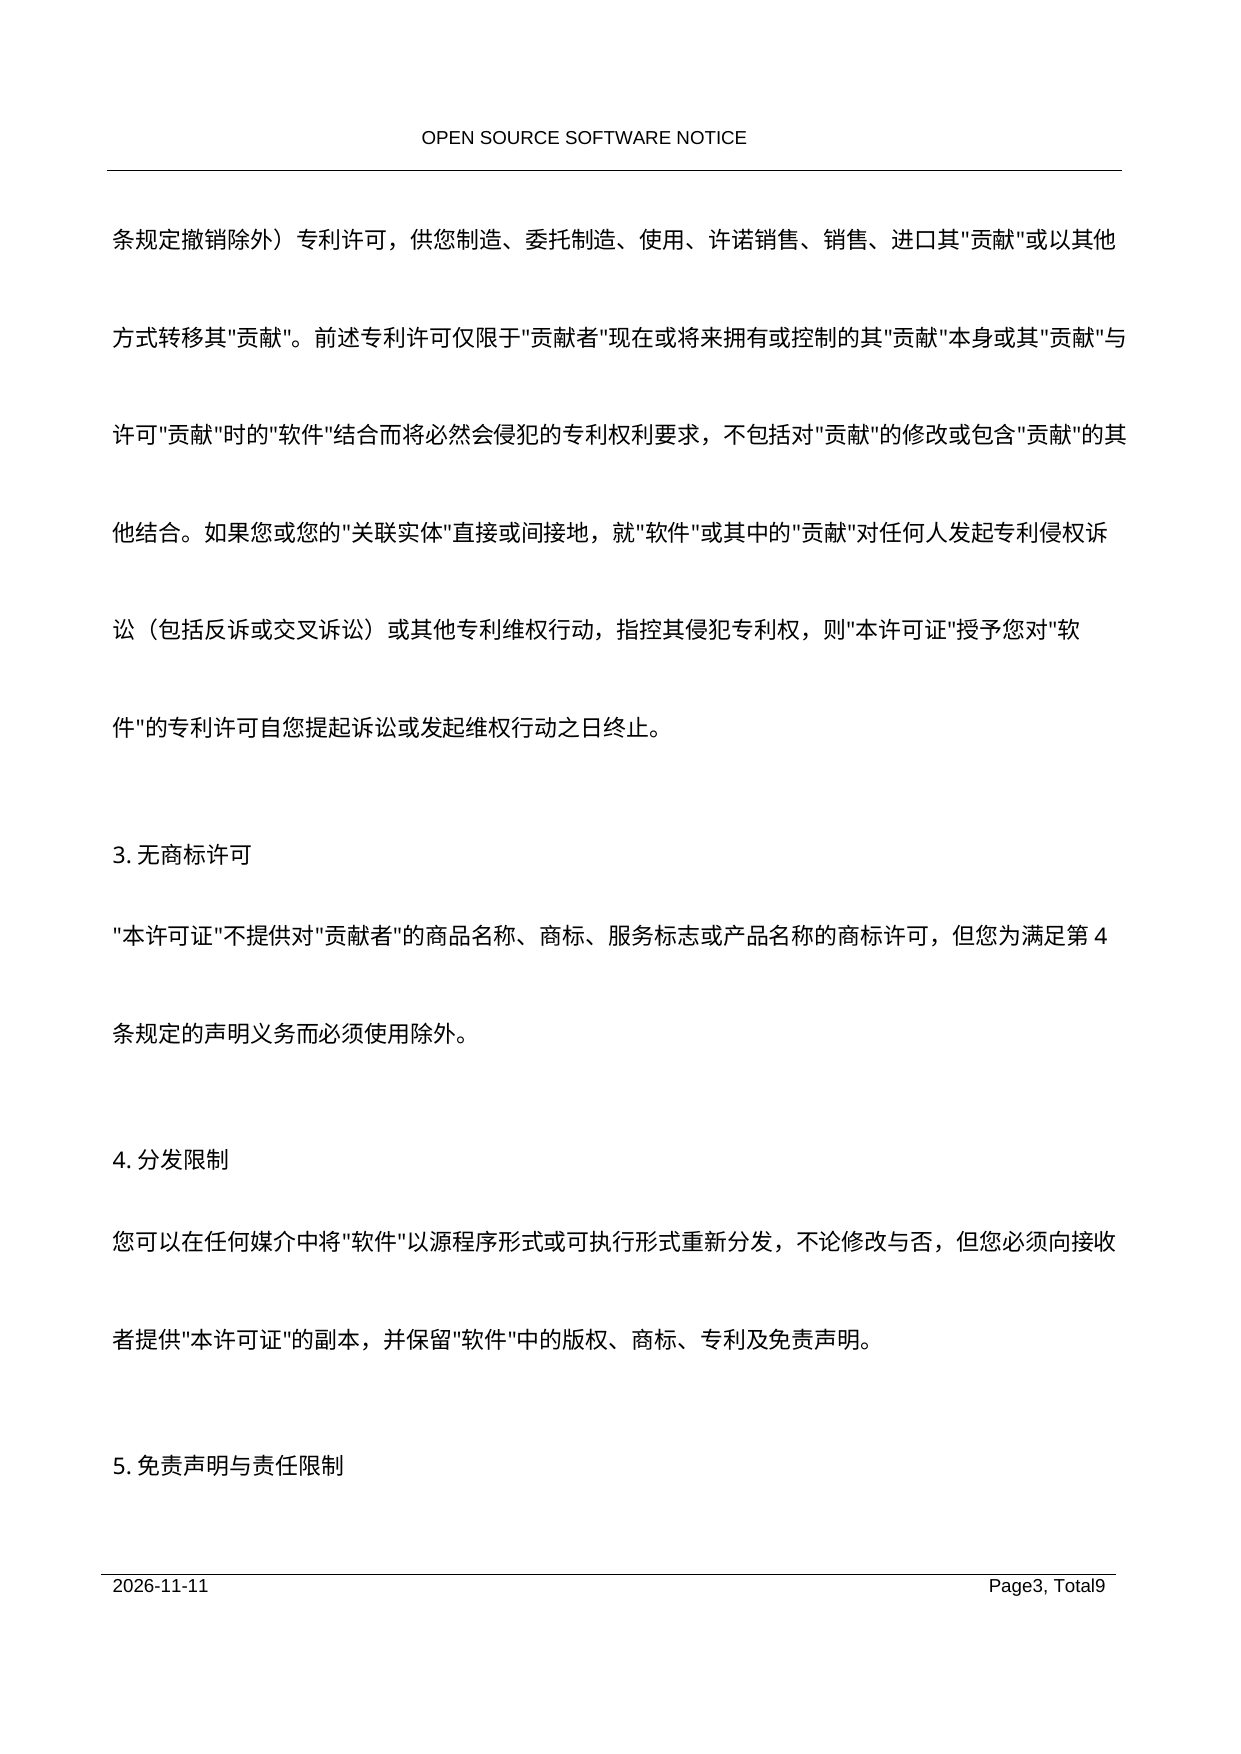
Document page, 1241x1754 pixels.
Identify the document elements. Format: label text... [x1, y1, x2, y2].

text 您可以在任何媒介中将"软件"以源程序形式或可执行形式重新分发，不论修改与否，但您必须向接收者提供"本许可证"的副本，并保留"软件"中的版权、商标、专利及免责声明。 [112, 1208, 1128, 1371]
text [112, 206, 1128, 759]
text 3. 无商标许可 [112, 821, 1128, 886]
text "本许可证"不提供对"贡献者"的商品名称、商标、服务标志或产品名称的商标许可，但您为满足第4条规定的声明义务而必须使用除外。 [112, 902, 1128, 1065]
text 5. 免责声明与责任限制 [112, 1432, 1128, 1497]
text 4. 分发限制 [112, 1126, 1128, 1191]
